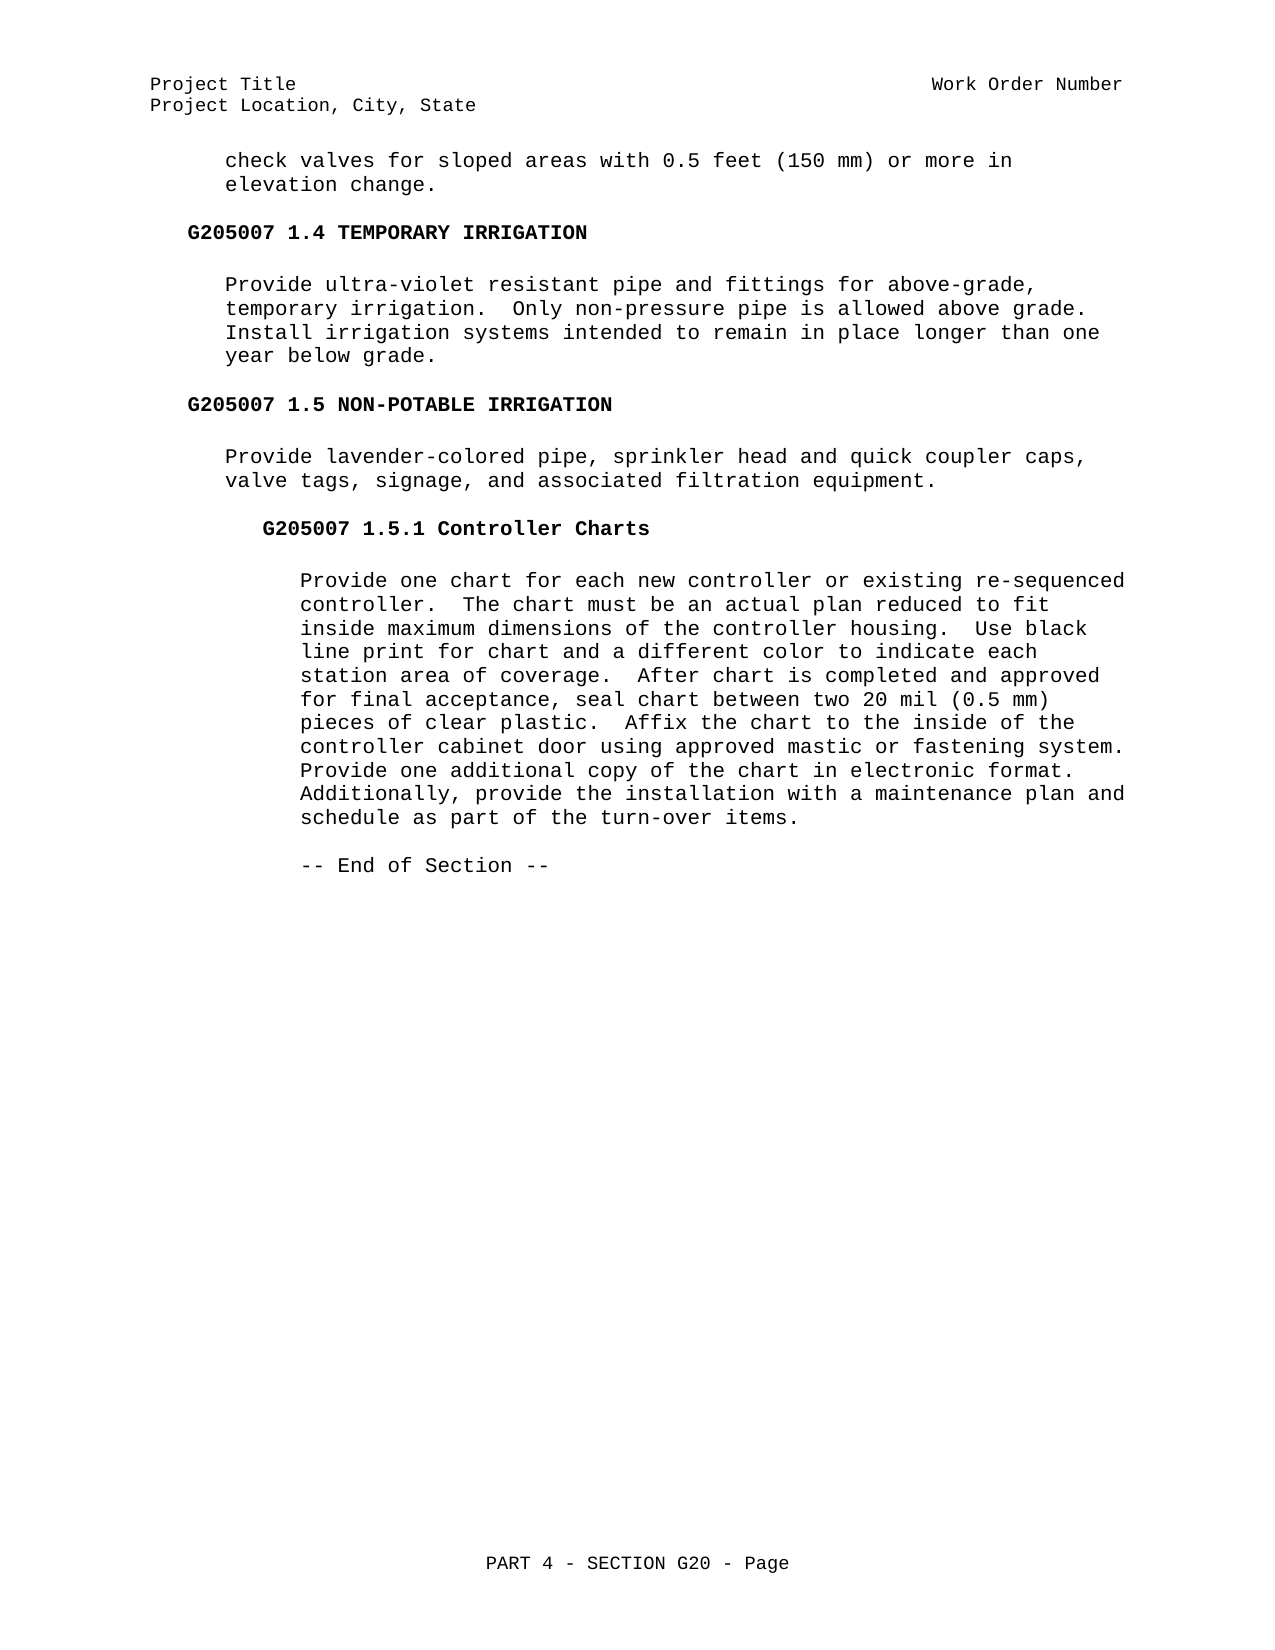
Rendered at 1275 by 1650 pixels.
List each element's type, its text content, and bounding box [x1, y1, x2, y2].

text G205007 1.5.1 Controller Charts [225, 518, 1125, 542]
text -- End of Section -- [300, 856, 1125, 879]
text G205007 1.5 NON-POTABLE IRRIGATION [150, 394, 1125, 418]
text Provide one chart for each new controller or existing re-sequenced controller. The chart must be an actual plan reduced to fit inside maximum dimensions of the controller housing. Use black line print for chart and a different color to indicate each station area of coverage. After chart is completed and approved for final acceptance, seal chart between two 20 mil (0.5 mm) pieces of clear plastic. Affix the chart to the inside of the controller cabinet door using approved mastic or fastening system. Provide one additional copy of the chart in electronic format. Additionally, provide the installation with a maintenance plan and schedule as part of the turn-over items. [300, 570, 1125, 831]
text G205007 1.4 TEMPORARY IRRIGATION [150, 222, 1125, 246]
text Provide lavender-colored pipe, sprinkler head and quick coupler caps, valve tags, signage, and associated filtration equipment. [225, 446, 1125, 493]
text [225, 150, 1125, 197]
text Provide ultra-violet resistant pipe and fittings for above-grade, temporary irrigation. Only non-pressure pipe is allowed above grade. Install irrigation systems intended to remain in place longer than one year below grade. [225, 274, 1125, 369]
